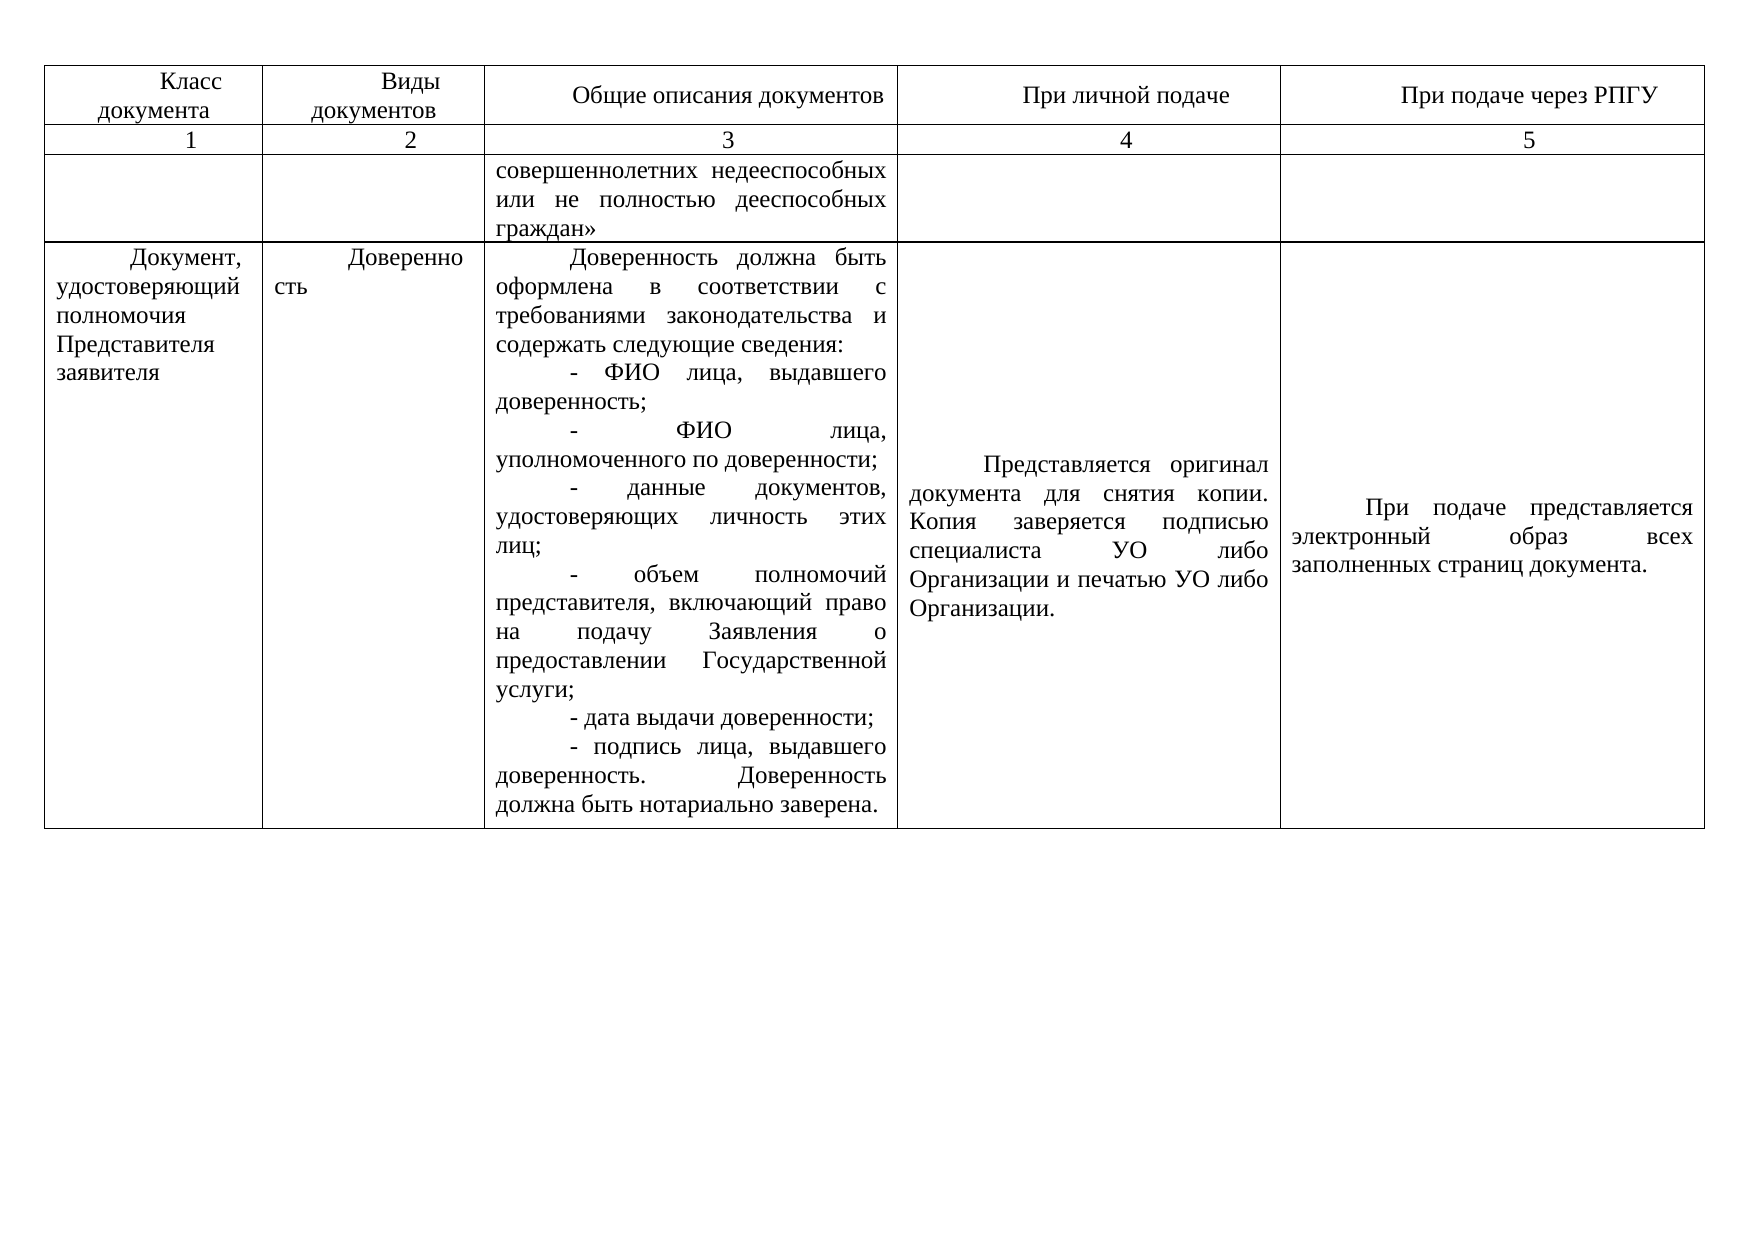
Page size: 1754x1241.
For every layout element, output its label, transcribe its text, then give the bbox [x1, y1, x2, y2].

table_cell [898, 155, 1280, 241]
table_cell 2 [263, 125, 484, 154]
table_cell 5 [1281, 125, 1704, 154]
table_header При личной подаче [898, 66, 1280, 123]
table_cell Документ, удостоверяющий полномочия Представителя заявителя [45, 243, 262, 828]
table_cell 3 [485, 125, 897, 154]
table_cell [1281, 155, 1704, 241]
table_cell 4 [898, 125, 1280, 154]
table_header Общие описания документов [485, 66, 897, 123]
table_cell 1 [45, 125, 262, 154]
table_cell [485, 155, 897, 241]
table_header Виды документов [263, 66, 484, 123]
table_cell Представляется оригинал документа для снятия копии. Копия заверяется подписью специалиста УО либо Организации и печатью УО либо Организации. [898, 243, 1280, 828]
table_cell Доверенность [263, 243, 484, 828]
table_cell Доверенность должна быть оформлена в соответствии с требованиями законодательства и содержать следующие сведения: - ФИО лица, выдавшего доверенность; - ФИО лица, уполномоченного по доверенности; - данные документов, удостоверяющих личность этих лиц; - объем полномочий представителя, включающий право на подачу Заявления о предоставлении Государственной услуги; - дата выдачи доверенности; - подпись лица, выдавшего доверенность. Доверенность должна быть нотариально заверена. [485, 243, 897, 828]
table_header Класс документа [45, 66, 262, 123]
table_cell При подаче представляется электронный образ всех заполненных страниц документа. [1281, 243, 1704, 828]
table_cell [263, 155, 484, 241]
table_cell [45, 155, 262, 241]
table_header При подаче через РПГУ [1281, 66, 1704, 123]
